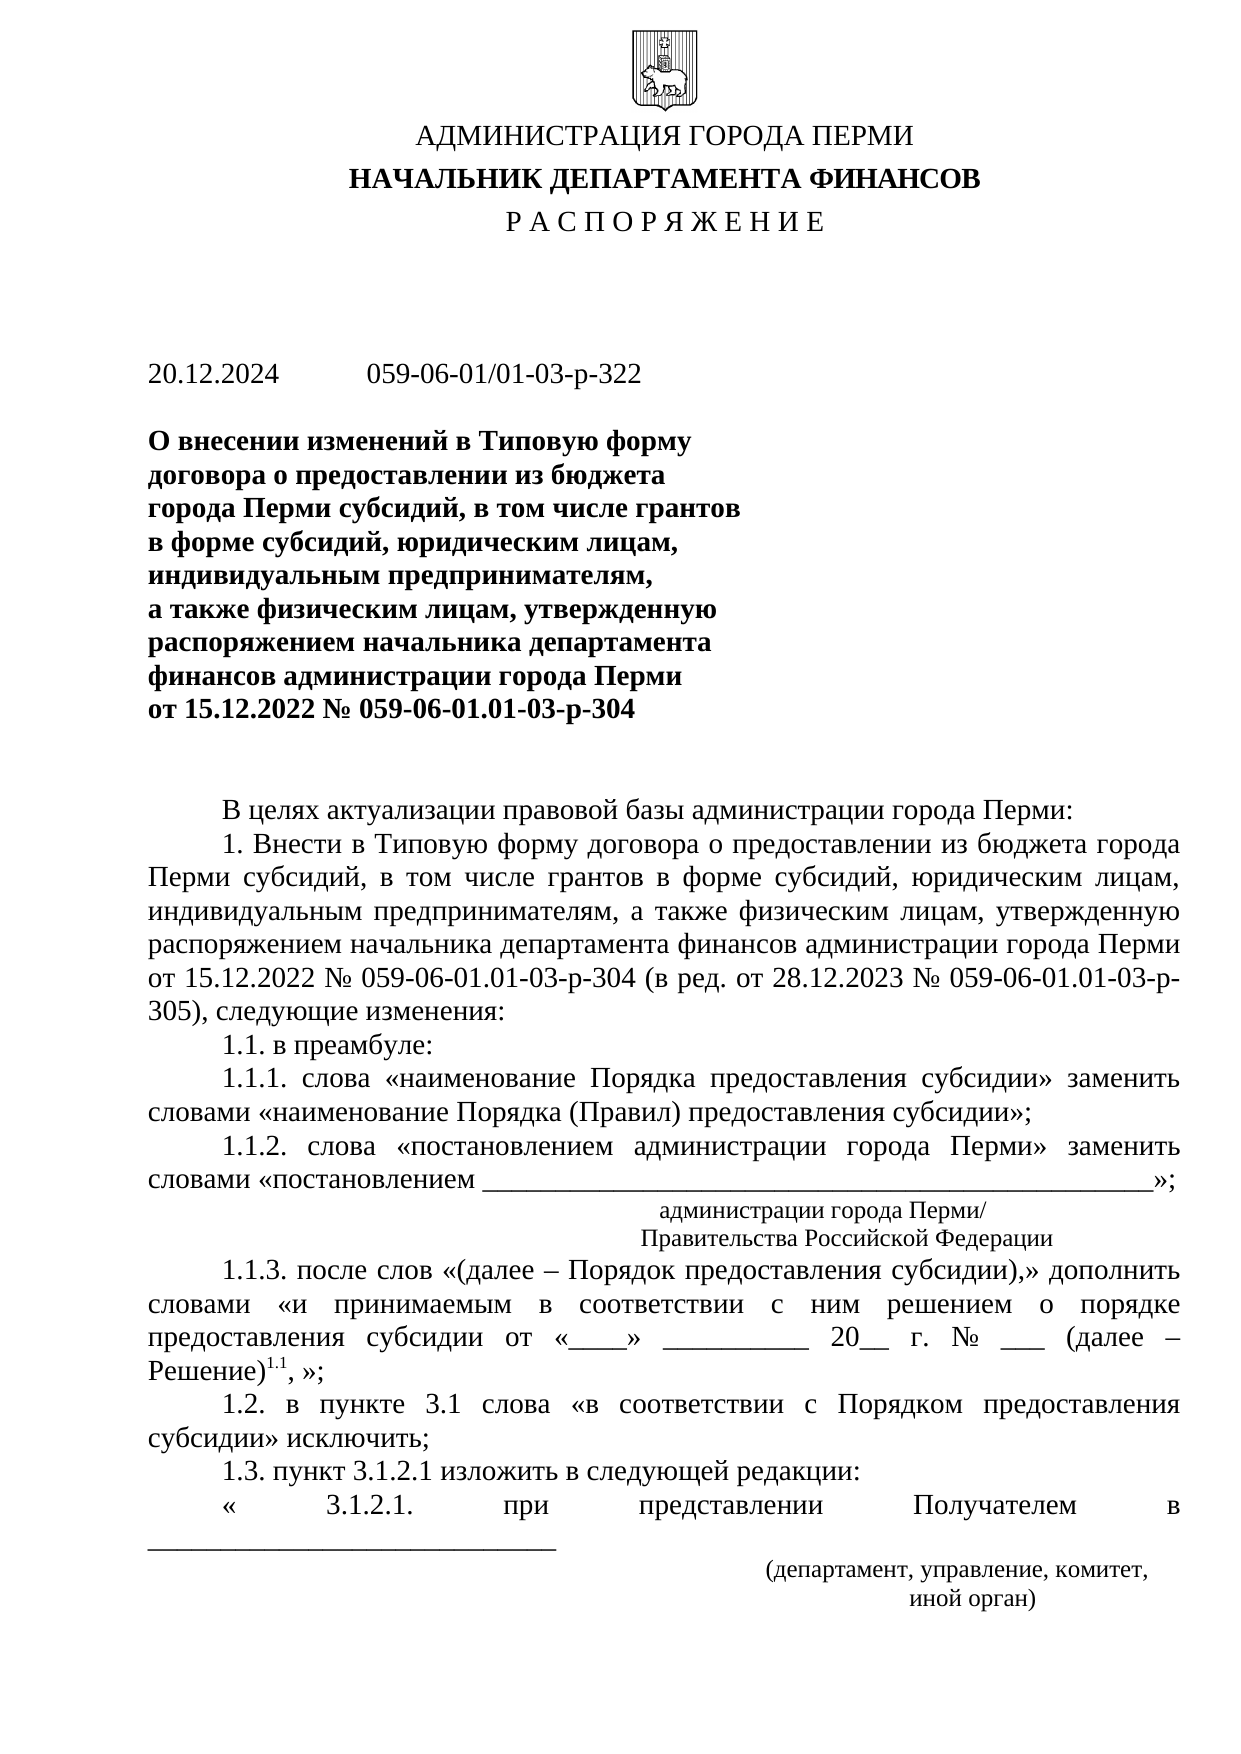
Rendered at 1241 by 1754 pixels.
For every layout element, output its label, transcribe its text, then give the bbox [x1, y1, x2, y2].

text 1.1. в преамбуле: [148, 1027, 1181, 1061]
text администрации города Перми/ [148, 1195, 1181, 1223]
text индивидуальным предпринимателям, [148, 557, 1181, 591]
text 1.1.2. слова «постановлением администрации города Перми» заменить словами «постановлением ______________________________________________»; [148, 1128, 1181, 1195]
text 1.1.3. после слов «(далее – Порядок предоставления субсидии),» дополнить словами «и принимаемым в соответствии с ним решением о порядке предоставления субсидии от «____» __________ 20__ г. № ___ (далее – Решение)1.1, »; [148, 1252, 1181, 1386]
text 1.1.1. слова «наименование Порядка предоставления субсидии» заменить словами «наименование Порядка (Правил) предоставления субсидии»; [148, 1061, 1181, 1128]
text финансов администрации города Перми [148, 658, 1181, 692]
text 1.3. пункт 3.1.2.1 изложить в следующей редакции: [148, 1453, 1181, 1487]
text 1. Внести в Типовую форму договора о предоставлении из бюджета города Перми субсидий, в том числе грантов в форме субсидий, юридическим лицам, индивидуальным предпринимателям, а также физическим лицам, утвержденную распоряжением начальника департамента финансов администрации города Перми от 15.12.2022 № 059-06-01.01-03-р-304 (в ред. от 28.12.2023 № 059-06-01.01-03-р-305), следующие изменения: [148, 826, 1181, 1027]
text распоряжением начальника департамента [148, 624, 1181, 658]
text В целях актуализации правовой базы администрации города Перми: [148, 792, 1181, 826]
text города Перми субсидий, в том числе грантов [148, 490, 1181, 524]
text (департамент, управление, комитет, [148, 1554, 1181, 1583]
text а также физическим лицам, утвержденную [148, 591, 1181, 624]
text от 15.12.2022 № 059-06-01.01-03-р-304 [148, 692, 1181, 725]
text в форме субсидий, юридическим лицам, [148, 524, 1181, 557]
text 1.2. в пункте 3.1 слова «в соответствии с Порядком предоставления субсидии» исключить; [148, 1386, 1181, 1453]
text Правительства Российской Федерации [148, 1223, 1181, 1252]
text « 3.1.2.1. при представлении Получателем в ____________________________ [148, 1487, 1181, 1554]
text 20.12.2024 059-06-01/01-03-р-322 [148, 356, 1181, 390]
text договора о предоставлении из бюджета [148, 457, 1181, 490]
text иной орган) [148, 1583, 1181, 1612]
text О внесении изменений в Типовую форму [148, 423, 1181, 457]
